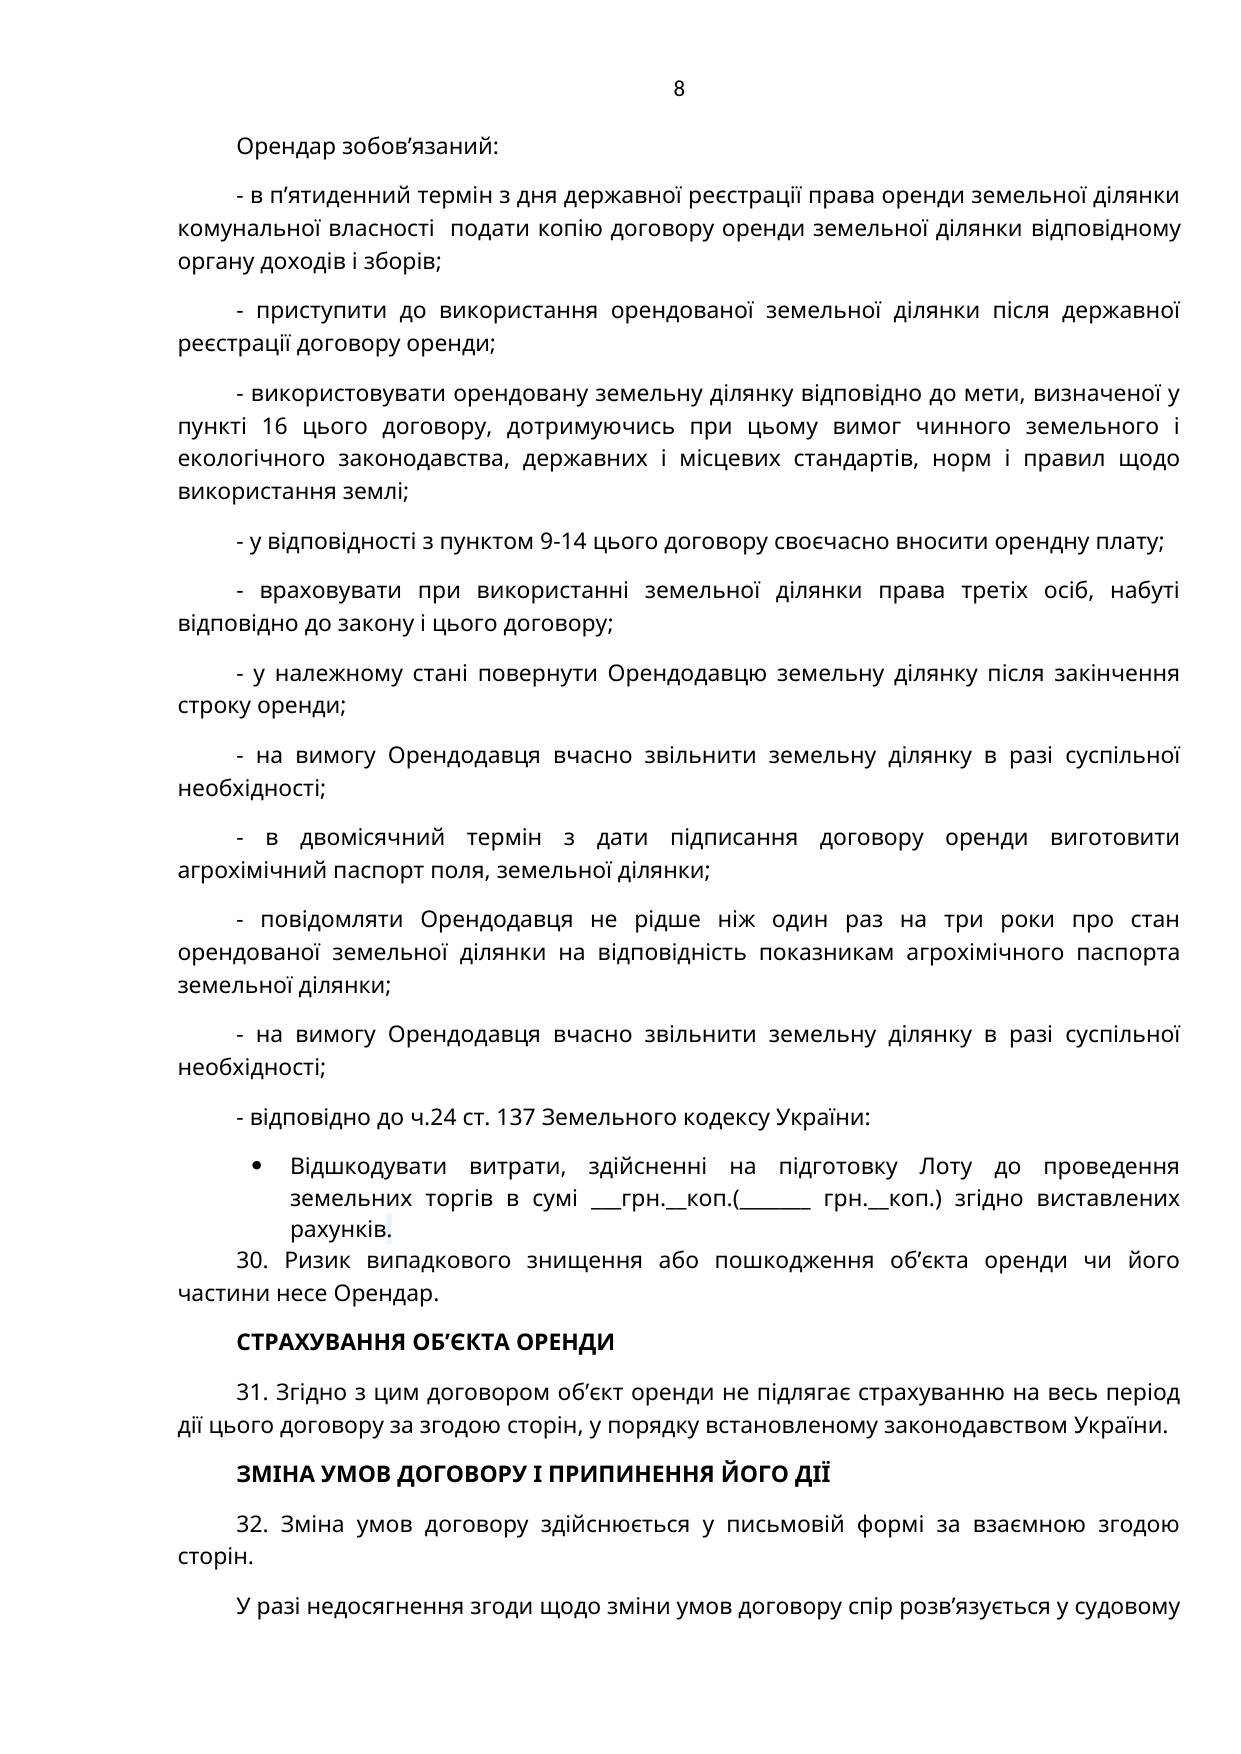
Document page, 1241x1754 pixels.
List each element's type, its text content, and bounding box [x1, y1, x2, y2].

text - враховувати при використанні земельної ділянки права третіх осіб, набуті відповідно до закону і цього договору; [177, 574, 1181, 638]
text 32. Зміна умов договору здійснюється у письмовій формі за взаємною згодою сторін. [177, 1507, 1181, 1572]
list Відшкодувати витрати, здійсненні на підготовку Лоту до проведення земельних торгів в сумі ___грн.__коп.(_______ грн.__коп.) згідно виставлених рахунків. [252, 1150, 1181, 1244]
text СТРАХУВАННЯ ОБ’ЄКТА ОРЕНДИ [177, 1326, 1181, 1357]
text 31. Згідно з цим договором об’єкт оренди не підлягає страхуванню на весь період дії цього договору за згодою сторін, у порядку встановленому законодавством України. [177, 1376, 1181, 1440]
text - в п’ятиденний термін з дня державної реєстрації права оренди земельної ділянки комунальної власності подати копію договору оренди земельної ділянки відповідному органу доходів і зборів; [177, 179, 1181, 276]
text - в двомісячний термін з дати підписання договору оренди виготовити агрохімічний паспорт поля, земельної ділянки; [177, 821, 1181, 885]
text - повідомляти Орендодавця не рідше ніж один раз на три роки про стан орендованої земельної ділянки на відповідність показникам агрохімічного паспорта земельної ділянки; [177, 903, 1181, 1000]
text - відповідно до ч.24 ст. 137 Земельного кодексу України: [236, 1101, 1181, 1132]
text - у належному стані повернути Орендодавцю земельну ділянку після закінчення строку оренди; [177, 656, 1181, 721]
text 30. Ризик випадкового знищення або пошкодження об’єкта оренди чи його частини несе Орендар. [177, 1244, 1181, 1308]
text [177, 1590, 1181, 1621]
text - використовувати орендовану земельну ділянку відповідно до мети, визначеної у пункті 16 цього договору, дотримуючись при цьому вимог чинного земельного і екологічного законодавства, державних і місцевих стандартів, норм і правил щодо використання землі; [177, 377, 1181, 506]
text - приступити до використання орендованої земельної ділянки після державної реєстрації договору оренди; [177, 294, 1181, 358]
text - на вимогу Орендодавця вчасно звільнити земельну ділянку в разі суспільної необхідності; [177, 1018, 1181, 1082]
text - у відповідності з пунктом 9-14 цього договору своєчасно вносити орендну плату; [177, 525, 1181, 556]
text - на вимогу Орендодавця вчасно звільнити земельну ділянку в разі суспільної необхідності; [177, 739, 1181, 803]
text ЗМІНА УМОВ ДОГОВОРУ І ПРИПИНЕННЯ ЙОГО ДІЇ [177, 1458, 1181, 1489]
text Орендар зобов’язаний: [177, 130, 1181, 161]
